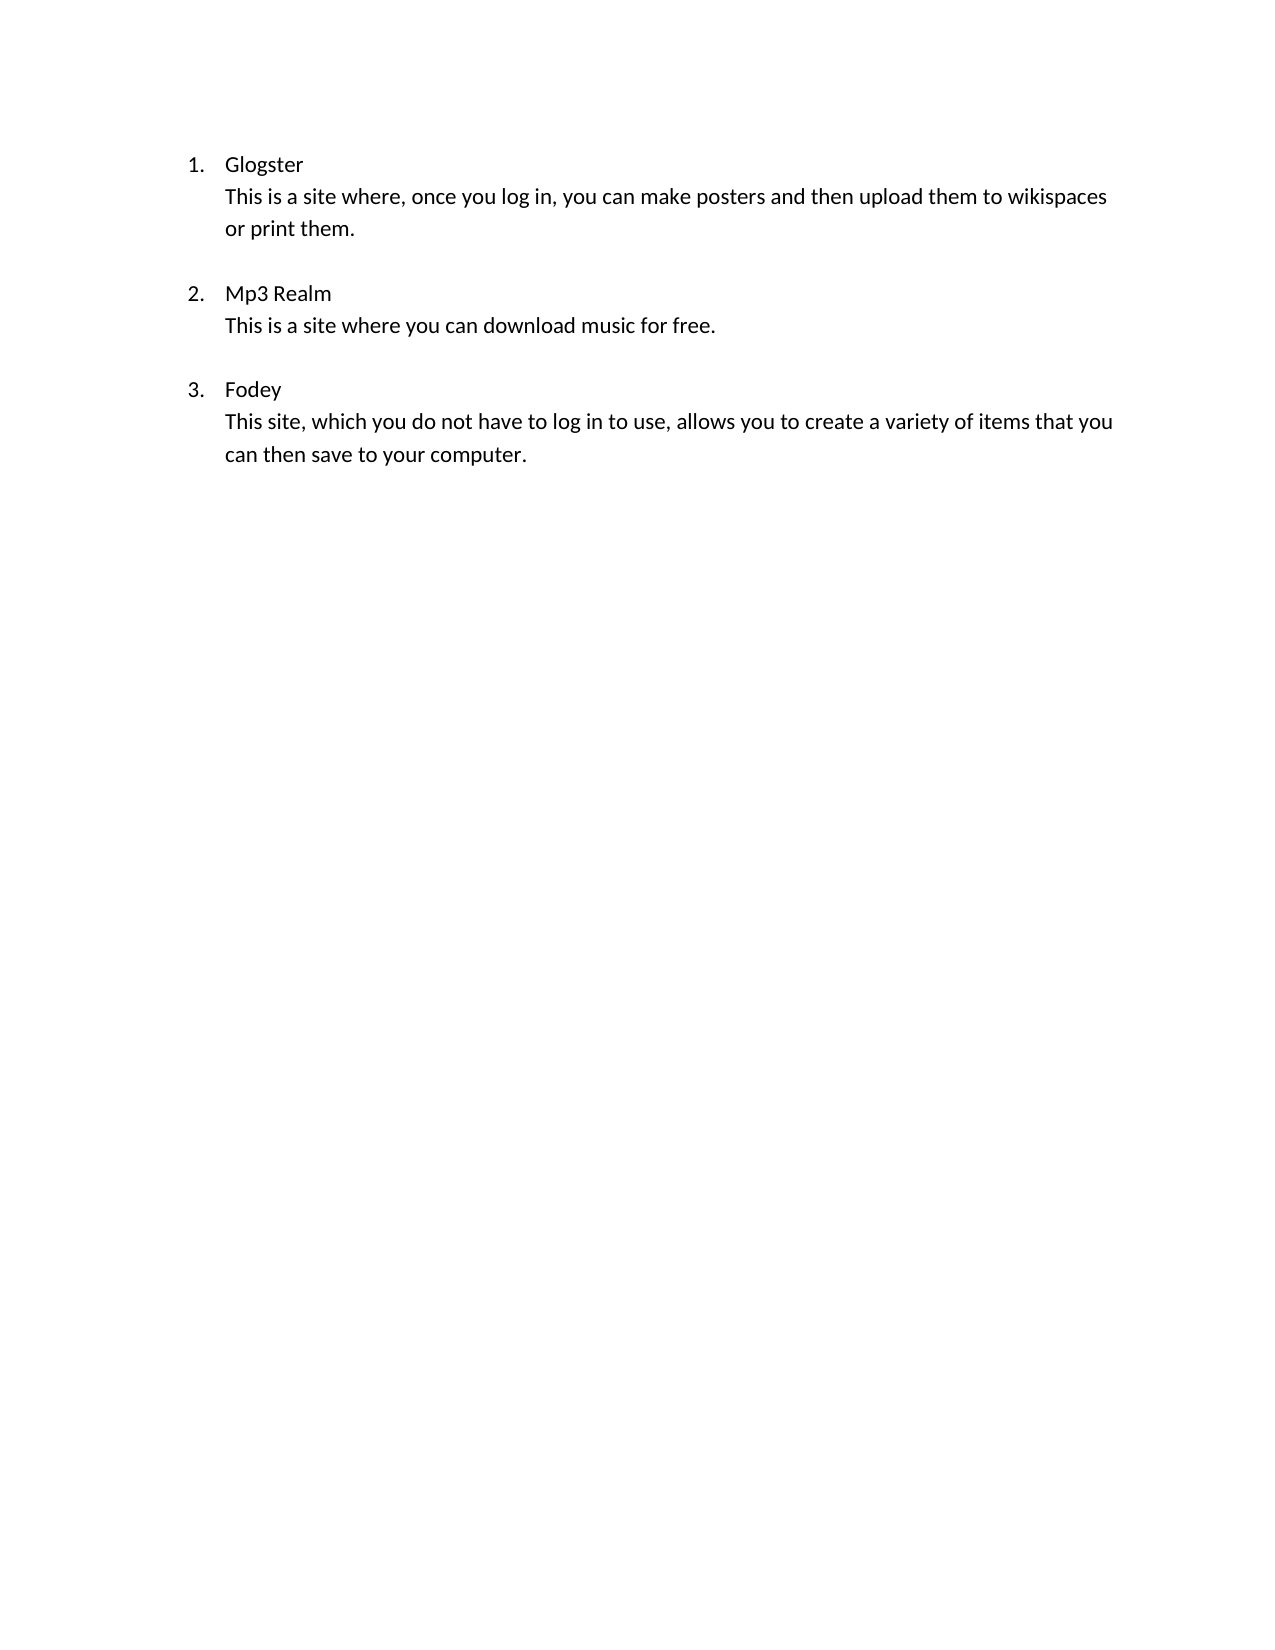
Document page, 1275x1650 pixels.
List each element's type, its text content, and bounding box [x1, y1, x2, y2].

list This is a site where you can download music for free. [225, 311, 1125, 339]
list Fodey [187, 375, 1125, 403]
list This is a site where, once you log in, you can make posters and then upload them to wikispaces or print them. [225, 182, 1125, 242]
list This site, which you do not have to log in to use, allows you to create a variety of items that you can then save to your computer. [225, 407, 1125, 468]
list Mp3 Realm [187, 279, 1125, 307]
list Glogster [187, 150, 1125, 178]
